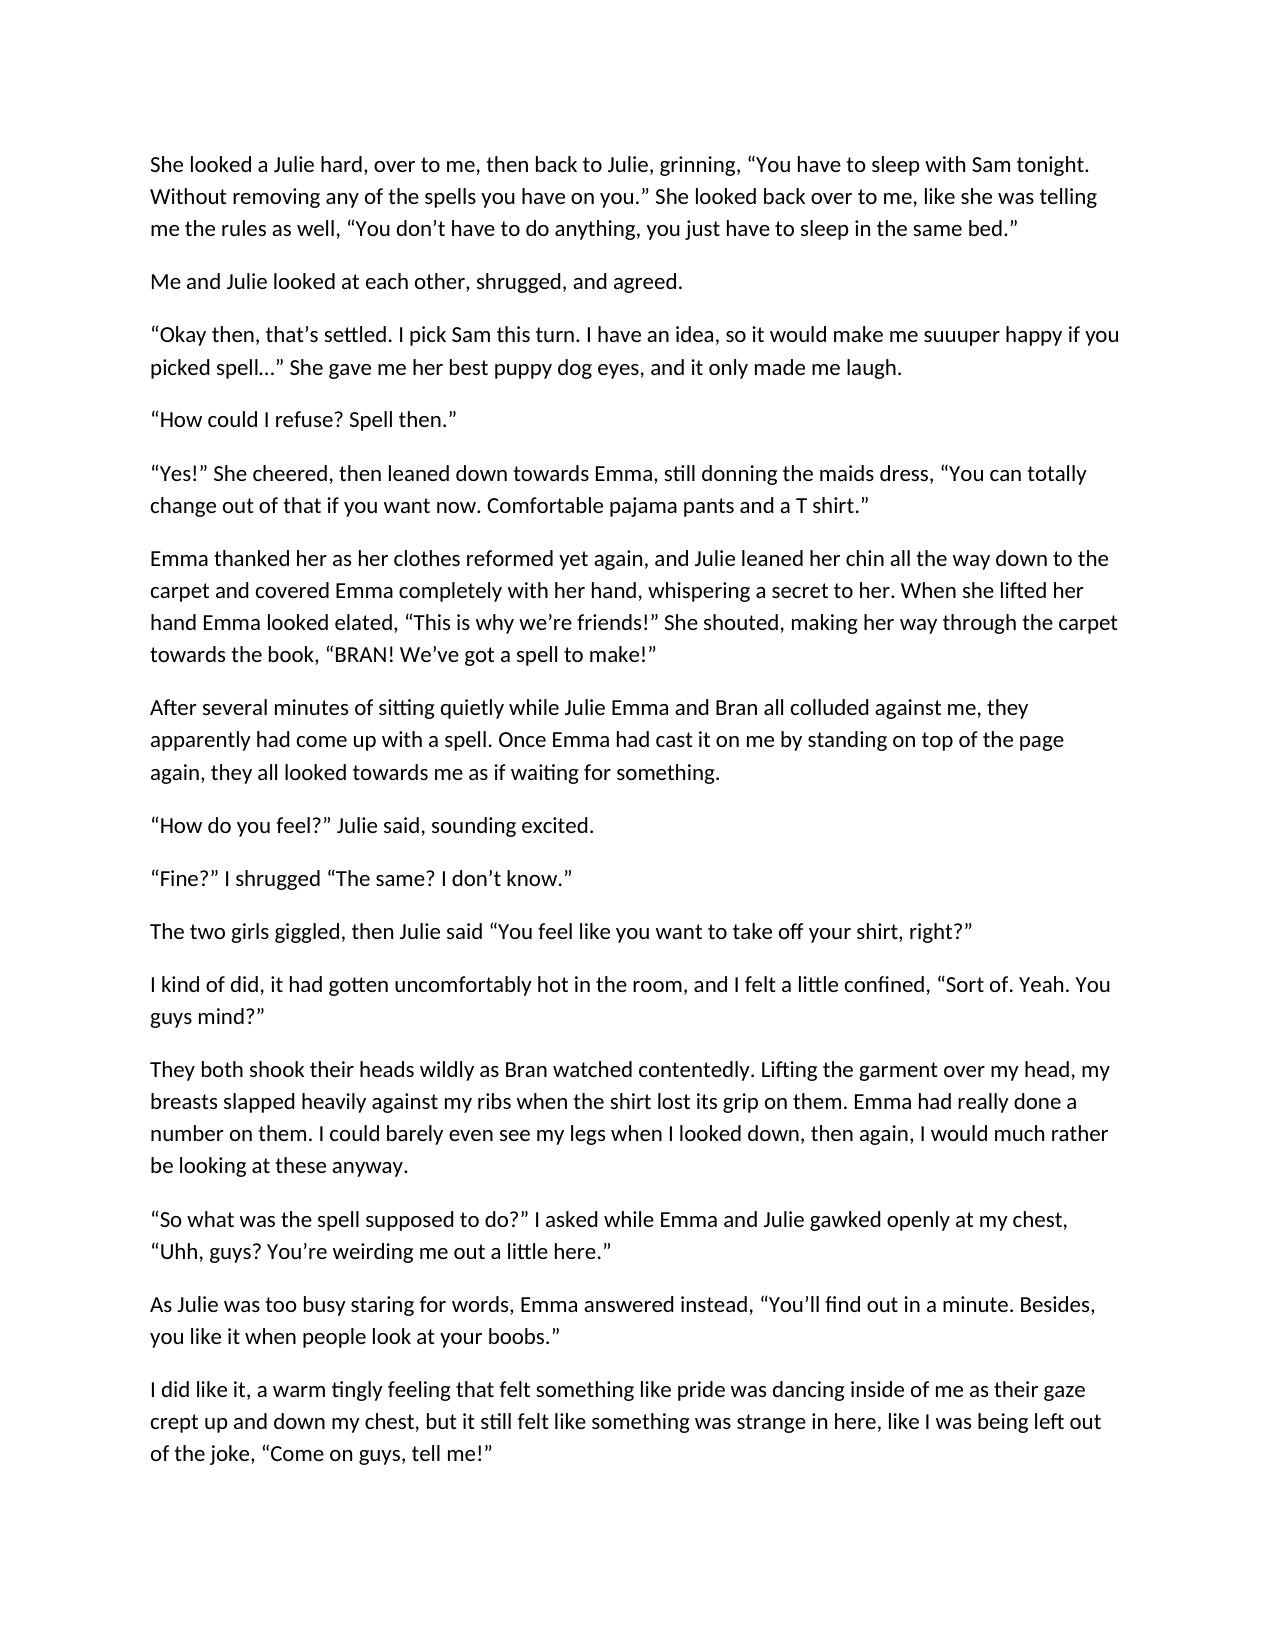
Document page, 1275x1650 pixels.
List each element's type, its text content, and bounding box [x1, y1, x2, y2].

text “How do you feel?” Julie said, sounding excited. [150, 811, 1125, 839]
text “How could I refuse? Spell then.” [150, 406, 1125, 434]
text She looked a Julie hard, over to me, then back to Julie, grinning, “You have to sleep with Sam tonight. Without removing any of the spells you have on you.” She looked back over to me, like she was telling me the rules as well, “You don’t have to do anything, you just have to sleep in the same bed.” [150, 150, 1125, 242]
text They both shook their heads wildly as Bran watched contentedly. Lifting the garment over my head, my breasts slapped heavily against my ribs when the shirt lost its grip on them. Emma had really done a number on them. I could barely even see my legs when I looked down, then again, I would much rather be looking at these anyway. [150, 1055, 1125, 1180]
text “Yes!” She cheered, then leaned down towards Emma, still donning the maids dress, “You can totally change out of that if you want now. Comfortable pajama pants and a T shirt.” [150, 459, 1125, 519]
text The two girls giggled, then Julie said “You feel like you want to take off your shirt, right?” [150, 917, 1125, 945]
text I did like it, a warm tingly feeling that felt something like pride was dancing inside of me as their gaze crept up and down my chest, but it still felt like something was strange in here, like I was being left out of the joke, “Come on guys, tell me!” [150, 1375, 1125, 1467]
text As Julie was too busy staring for words, Emma answered instead, “You’ll find out in a minute. Besides, you like it when people look at your boobs.” [150, 1290, 1125, 1350]
text “Fine?” I shrugged “The same? I don’t know.” [150, 864, 1125, 892]
text Emma thanked her as her clothes reformed yet again, and Julie leaned her chin all the way down to the carpet and covered Emma completely with her hand, whispering a secret to her. When she lifted her hand Emma looked elated, “This is why we’re friends!” She shouted, making her way through the carpet towards the book, “BRAN! We’ve got a spell to make!” [150, 544, 1125, 668]
text “So what was the spell supposed to do?” I asked while Emma and Julie gawked openly at my chest, “Uhh, guys? You’re weirding me out a little here.” [150, 1205, 1125, 1265]
text I kind of did, it had gotten uncomfortably hot in the room, and I felt a little confined, “Sort of. Yeah. You guys mind?” [150, 970, 1125, 1030]
text “Okay then, that’s settled. I pick Sam this turn. I have an idea, so it would make me suuuper happy if you picked spell…” She gave me her best puppy dog eyes, and it only made me laugh. [150, 320, 1125, 381]
text After several minutes of sitting quietly while Julie Emma and Bran all colluded against me, they apparently had come up with a spell. Once Emma had cast it on me by standing on top of the page again, they all looked towards me as if waiting for something. [150, 693, 1125, 786]
text Me and Julie looked at each other, shrugged, and agreed. [150, 267, 1125, 295]
